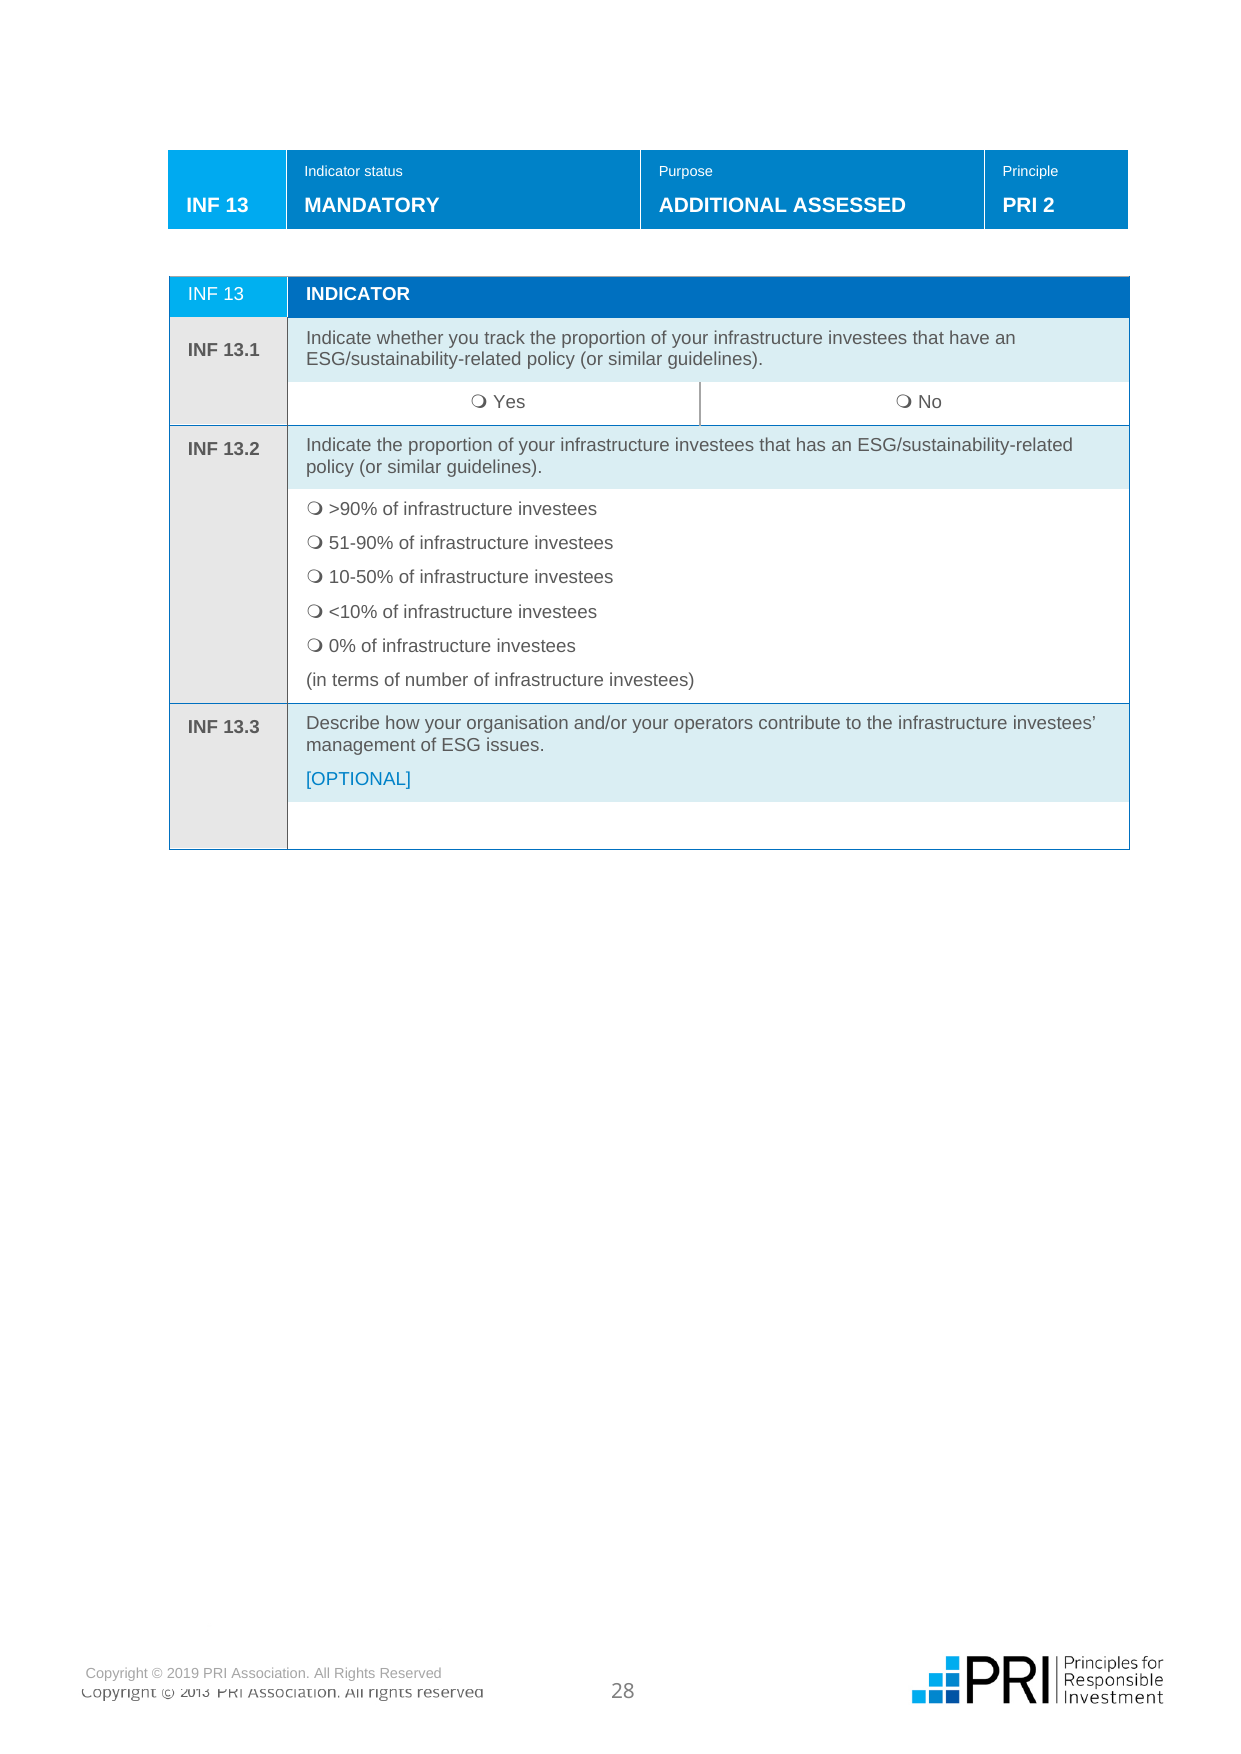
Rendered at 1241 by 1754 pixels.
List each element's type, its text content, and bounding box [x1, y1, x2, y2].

table_cell MANDATORY [287, 186, 640, 229]
table_cell ADDITIONAL ASSESSED [641, 186, 984, 229]
table_cell [170, 382, 287, 424]
table_cell [170, 802, 287, 848]
table_cell INF 13.2 [170, 426, 287, 703]
table_cell PRI 2 [985, 186, 1128, 229]
table_cell >90% of infrastructure investees 51-90% of infrastructure investees 10-50% of infrastructure investees <10% of infrastructure investees 0% of infrastructure investees (in terms of number of infrastructure investees) [288, 490, 1129, 703]
table_header INF 13 [170, 277, 287, 317]
picture [405, 771, 409, 786]
table_cell [288, 802, 1129, 848]
table_header Indicator status [287, 150, 640, 186]
table_cell INF 13.3 [170, 704, 287, 802]
table_cell INF 13.1 [170, 317, 287, 382]
table_cell Indicate the proportion of your infrastructure investees that has an ESG/sustainability-related policy (or similar guidelines). [288, 426, 1129, 489]
table_header Principle [985, 150, 1128, 186]
table_cell INF 13 [168, 186, 286, 229]
table_header Purpose [641, 150, 984, 186]
table_cell Yes [288, 382, 699, 424]
table_header [168, 150, 286, 186]
table_cell Indicate whether you track the proportion of your infrastructure investees that have an ESG/sustainability-related policy (or similar guidelines). [288, 318, 1129, 382]
table_header INDICATOR [288, 277, 1129, 317]
table_cell Describe how your organisation and/or your operators contribute to the infrastructure investees’ management of ESG issues. [Optional] [288, 704, 1129, 802]
table_cell No [701, 382, 1129, 424]
picture [0, 1560, 1241, 1754]
